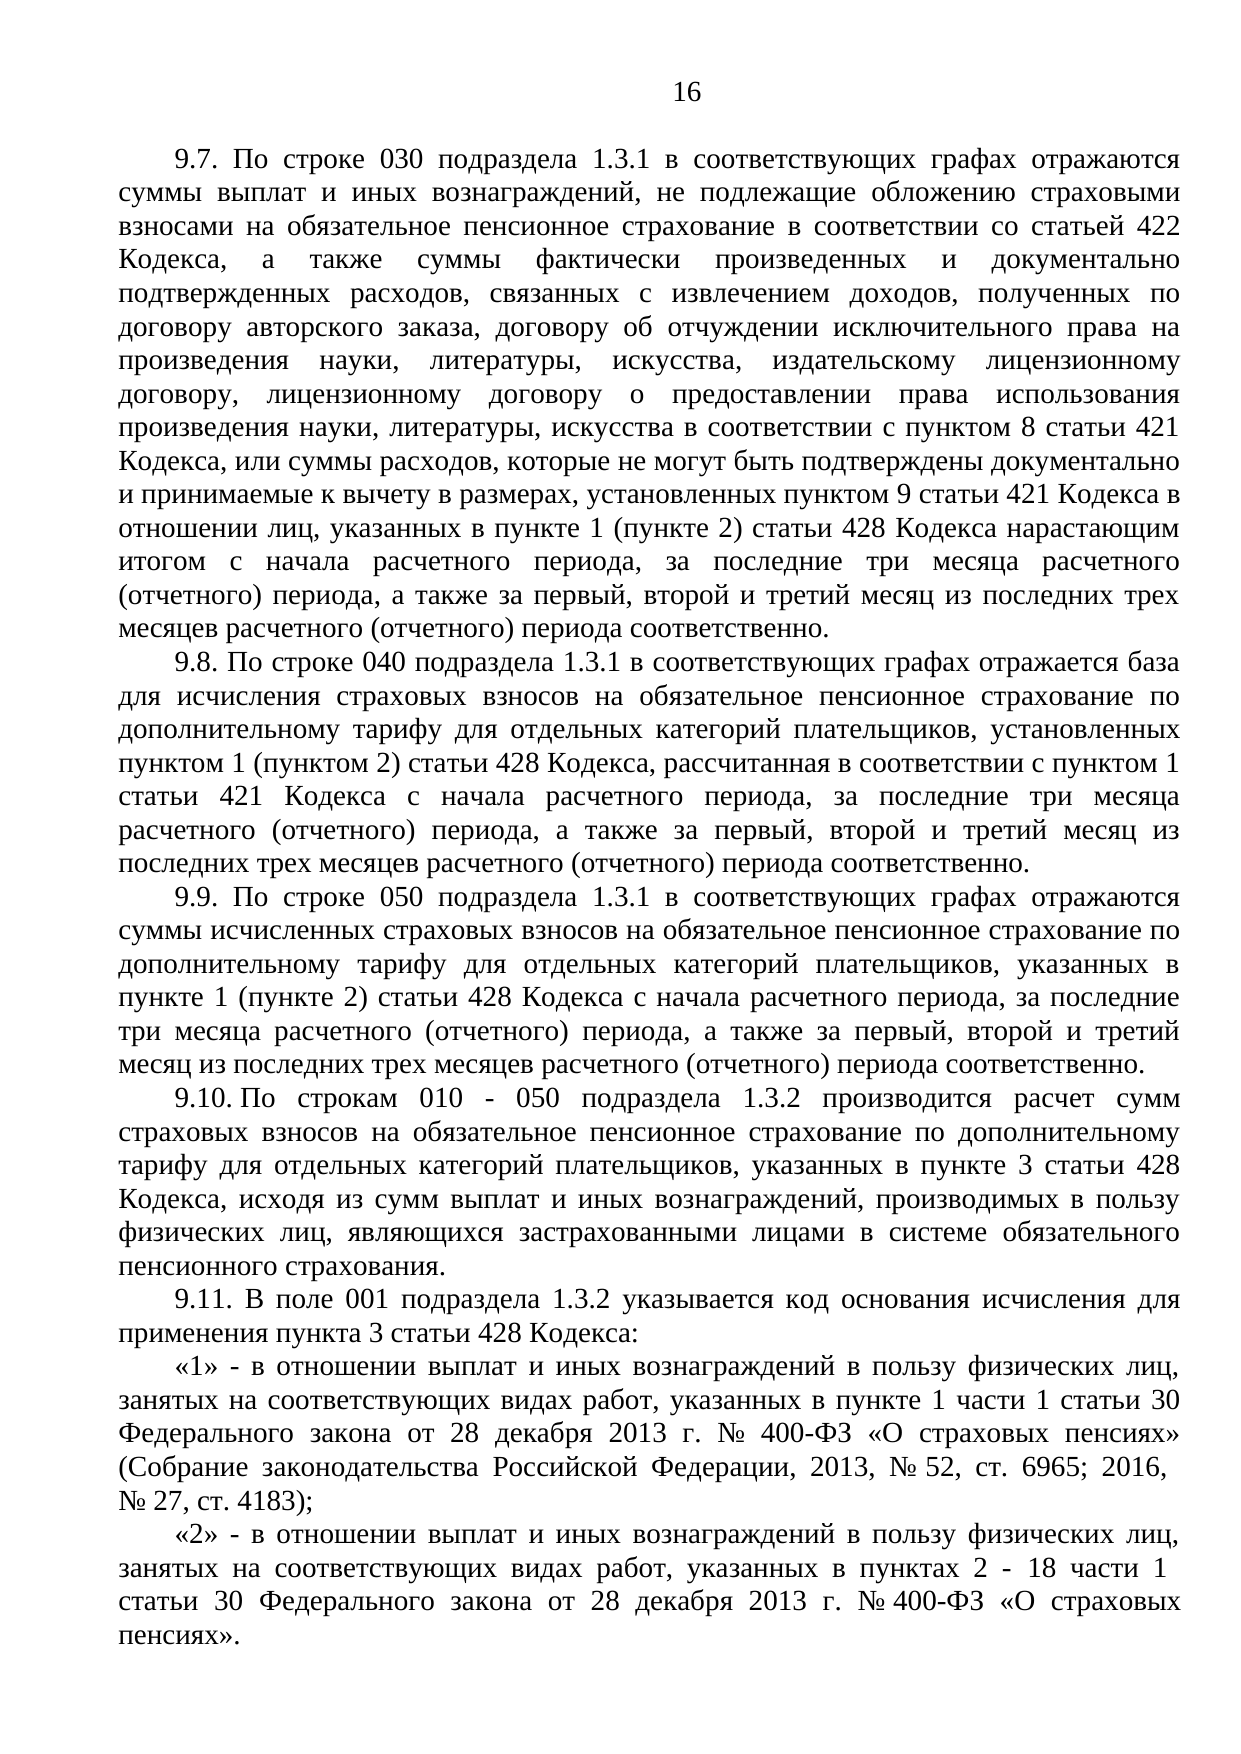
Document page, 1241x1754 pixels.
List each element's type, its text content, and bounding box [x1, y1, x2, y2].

text «2» - в отношении выплат и иных вознаграждений в пользу физических лиц, занятых на соответствующих видах работ, указанных в пунктах 2 - 18 части 1 статьи 30 Федерального закона от 28 декабря 2013 г. № 400-ФЗ «О страховых пенсиях». [118, 1516, 1181, 1650]
text 9.9. По строке 050 подраздела 1.3.1 в соответствующих графах отражаются суммы исчисленных страховых взносов на обязательное пенсионное страхование по дополнительному тарифу для отдельных категорий плательщиков, указанных в пункте 1 (пункте 2) статьи 428 Кодекса с начала расчетного периода, за последние три месяца расчетного (отчетного) периода, а также за первый, второй и третий месяц из последних трех месяцев расчетного (отчетного) периода соответственно. [118, 879, 1181, 1080]
text 9.10. По строкам 010 - 050 подраздела 1.3.2 производится расчет сумм страховых взносов на обязательное пенсионное страхование по дополнительному тарифу для отдельных категорий плательщиков, указанных в пункте 3 статьи 428 Кодекса, исходя из сумм выплат и иных вознаграждений, производимых в пользу физических лиц, являющихся застрахованными лицами в системе обязательного пенсионного страхования. [118, 1080, 1181, 1281]
text 9.7. По строке 030 подраздела 1.3.1 в соответствующих графах отражаются суммы выплат и иных вознаграждений, не подлежащие обложению страховыми взносами на обязательное пенсионное страхование в соответствии со статьей 422 Кодекса, а также суммы фактически произведенных и документально подтвержденных расходов, связанных с извлечением доходов, полученных по договору авторского заказа, договору об отчуждении исключительного права на произведения науки, литературы, искусства, издательскому лицензионному договору, лицензионному договору о предоставлении права использования произведения науки, литературы, искусства в соответствии с пунктом 8 статьи 421 Кодекса, или суммы расходов, которые не могут быть подтверждены документально и принимаемые к вычету в размерах, установленных пунктом 9 статьи 421 Кодекса в отношении лиц, указанных в пункте 1 (пункте 2) статьи 428 Кодекса нарастающим итогом с начала расчетного периода, за последние три месяца расчетного (отчетного) периода, а также за первый, второй и третий месяц из последних трех месяцев расчетного (отчетного) периода соответственно. [118, 141, 1181, 644]
text 9.8. По строке 040 подраздела 1.3.1 в соответствующих графах отражается база для исчисления страховых взносов на обязательное пенсионное страхование по дополнительному тарифу для отдельных категорий плательщиков, установленных пунктом 1 (пунктом 2) статьи 428 Кодекса, рассчитанная в соответствии с пунктом 1 статьи 421 Кодекса с начала расчетного периода, за последние три месяца расчетного (отчетного) периода, а также за первый, второй и третий месяц из последних трех месяцев расчетного (отчетного) периода соответственно. [118, 644, 1181, 879]
text 9.11. В поле 001 подраздела 1.3.2 указывается код основания исчисления для применения пункта 3 статьи 428 Кодекса: [118, 1281, 1181, 1348]
text «1» - в отношении выплат и иных вознаграждений в пользу физических лиц, занятых на соответствующих видах работ, указанных в пункте 1 части 1 статьи 30 Федерального закона от 28 декабря 2013 г. № 400-ФЗ «О страховых пенсиях» (Собрание законодательства Российской Федерации, 2013, № 52, ст. 6965; 2016, № 27, ст. 4183); [118, 1348, 1181, 1516]
